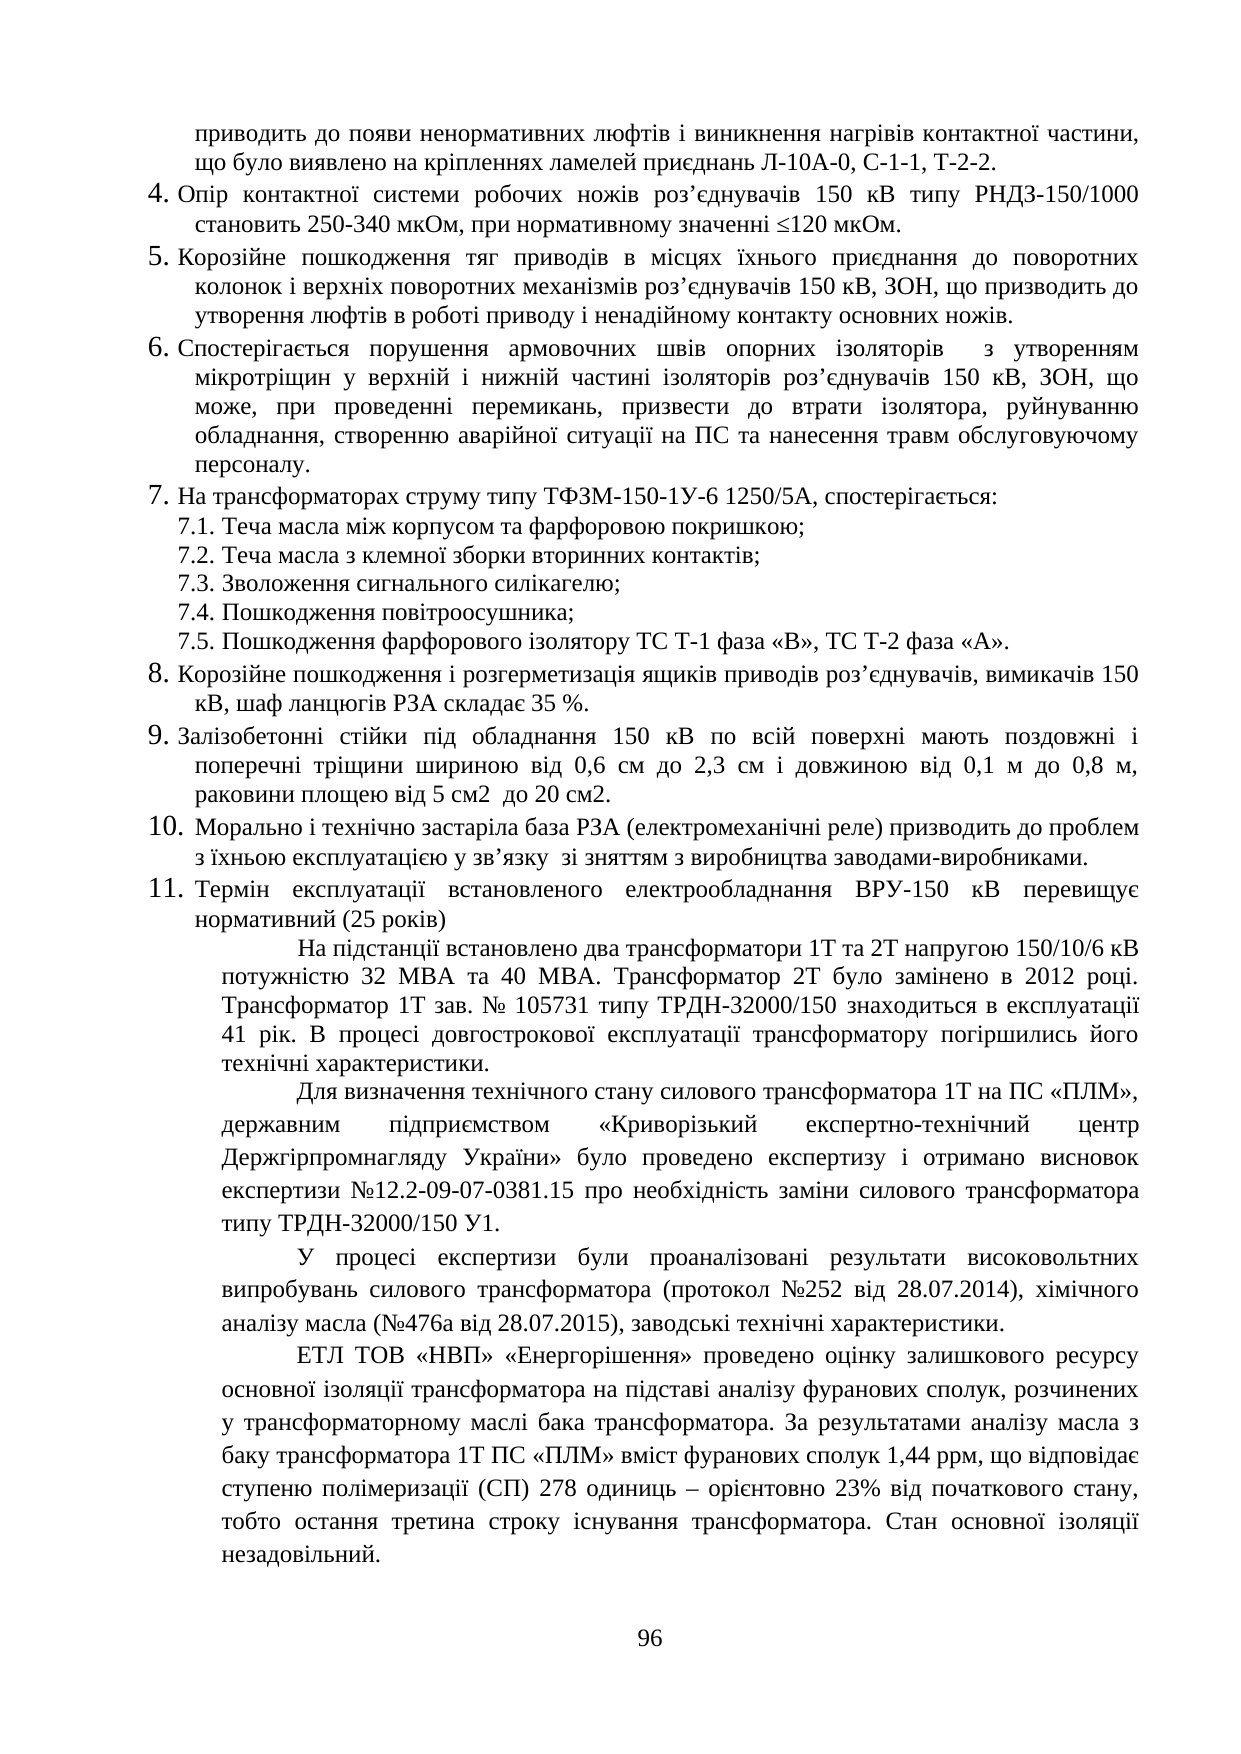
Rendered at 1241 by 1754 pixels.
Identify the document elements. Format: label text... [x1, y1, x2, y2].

list Термін експлуатації встановленого електрообладнання ВРУ-150 кВ перевищує нормативний (25 років) [148, 870, 1140, 933]
list Опір контактної системи робочих ножів роз’єднувачів 150 кВ типу РНДЗ-150/1000 становить 250-340 мкОм, при нормативному значенні ≤120 мкОм. [148, 176, 1140, 238]
list Пошкодження повітроосушника; [177, 597, 1152, 626]
list Теча масла між корпусом та фарфоровою покришкою; [177, 511, 1152, 540]
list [148, 118, 1140, 176]
list Морально і технічно застаріла база РЗА (електромеханічні реле) призводить до проблем з їхньою експлуатацією у зв’язку зі зняттям з виробництва заводами-виробниками. [148, 808, 1140, 870]
list Залізобетонні стійки під обладнання 150 кВ по всій поверхні мають поздовжні і поперечні тріщини шириною від 0,6 см до 2,3 см і довжиною від 0,1 м до 0,8 м, раковини площею від 5 см2 до 20 см2. [148, 717, 1140, 808]
text У процесі експертизи були проаналізовані результати високовольтних випробувань силового трансформатора (протокол №252 від 28.07.2014), хімічного аналізу масла (№476а від 28.07.2015), заводські технічні характеристики. [221, 1242, 1140, 1336]
list Корозійне пошкодження тяг приводів в місцях їхнього приєднання до поворотних колонок і верхніх поворотних механізмів роз’єднувачів 150 кВ, ЗОН, що призводить до утворення люфтів в роботі приводу і ненадійному контакту основних ножів. [148, 238, 1140, 329]
list Спостерігається порушення армовочних швів опорних ізоляторів з утворенням мікротріщин у верхній і нижній частині ізоляторів роз’єднувачів 150 кВ, ЗОН, що може, при проведенні перемикань, призвести до втрати ізолятора, руйнуванню обладнання, створенню аварійної ситуації на ПС та нанесення травм обслуговуючому персоналу. [148, 329, 1140, 477]
list Корозійне пошкодження і розгерметизація ящиків приводів роз’єднувачів, вимикачів 150 кВ, шаф ланцюгів РЗА складає 35 %. [148, 655, 1140, 717]
list На трансформаторах струму типу ТФЗМ-150-1У-6 1250/5А, спостерігається: [148, 477, 1140, 511]
list Пошкодження фарфорового ізолятору ТС Т-1 фаза «В», ТС Т-2 фаза «А». [177, 626, 1152, 655]
list Теча масла з клемної зборки вторинних контактів; [177, 540, 1152, 568]
list Зволоження сигнального силікагелю; [177, 568, 1152, 597]
text Для визначення технічного стану силового трансформатора 1Т на ПС «ПЛМ», державним підприємством «Криворізький експертно-технічний центр Держгірпромнагляду України» було проведено експертизу і отримано висновок експертизи №12.2-09-07-0381.15 про необхідність заміни силового трансформатора типу ТРДН-32000/150 У1. [221, 1076, 1140, 1237]
text ЕТЛ ТОВ «НВП» «Енергорішення» проведено оцінку залишкового ресурсу основної ізоляції трансформатора на підставі аналізу фуранових сполук, розчинених у трансформаторному маслі бака трансформатора. За результатами аналізу масла з баку трансформатора 1Т ПС «ПЛМ» вміст фуранових сполук 1,44 ррм, що відповідає ступеню полімеризації (СП) 278 одиниць – орієнтовно 23% від початкового стану, тобто остання третина строку існування трансформатора. Стан основної ізоляції незадовільний. [221, 1341, 1140, 1567]
text На підстанції встановлено два трансформатори 1Т та 2Т напругою 150/10/6 кВ потужністю 32 МВА та 40 МВА. Трансформатор 2Т було замінено в 2012 році. Трансформатор 1Т зав. № 105731 типу ТРДН-32000/150 знаходиться в експлуатації 41 рік. В процесі довгострокової експлуатації трансформатору погіршились його технічні характеристики. [221, 933, 1140, 1076]
